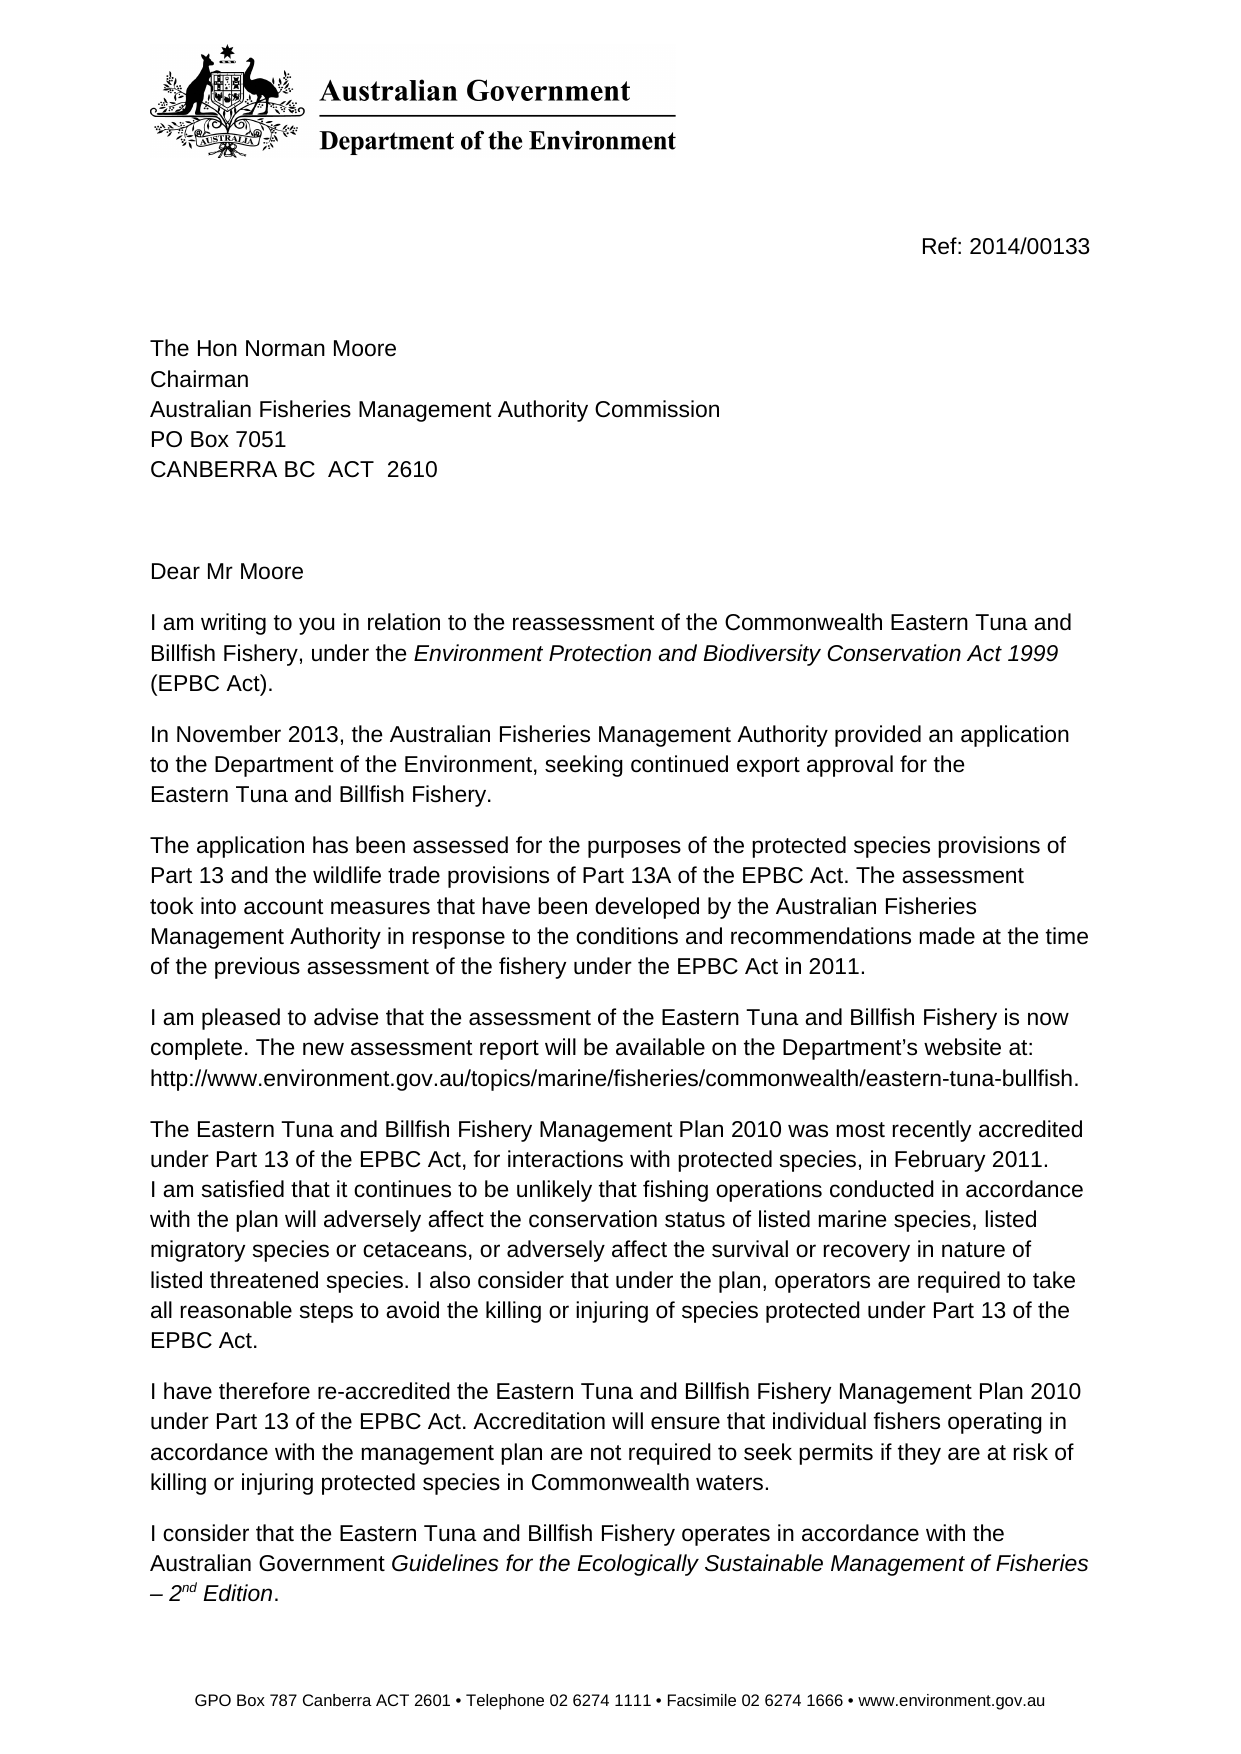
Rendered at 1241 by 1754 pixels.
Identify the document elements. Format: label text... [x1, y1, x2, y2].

text PO Box 7051 [150, 426, 1090, 452]
text I am pleased to advise that the assessment of the Eastern Tuna and Billfish Fishery is now complete. The new assessment report will be available on the Department’s website at: http://www.environment.gov.au/topics/marine/fisheries/commonwealth/eastern-tuna-bullfish. [150, 1004, 1090, 1091]
picture [150, 44, 676, 158]
text CANBERRA BC ACT 2610 [150, 456, 1090, 483]
text I consider that the Eastern Tuna and Billfish Fishery operates in accordance with the Australian Government Guidelines for the Ecologically Sustainable Management of Fisheries – 2nd Edition. [150, 1520, 1090, 1607]
text Dear Mr Moore [150, 558, 1090, 585]
subtitle Ref: 2014/00133 [150, 233, 1090, 260]
text The Eastern Tuna and Billfish Fishery Management Plan 2010 was most recently accredited under Part 13 of the EPBC Act, for interactions with protected species, in February 2011. I am satisfied that it continues to be unlikely that fishing operations conducted in accordance with the plan will adversely affect the conservation status of listed marine species, listed migratory species or cetaceans, or adversely affect the survival or recovery in nature of listed threatened species. I also consider that under the plan, operators are required to take all reasonable steps to avoid the killing or injuring of species protected under Part 13 of the EPBC Act. [150, 1116, 1090, 1353]
text In November 2013, the Australian Fisheries Management Authority provided an application to the Department of the Environment, seeking continued export approval for the Eastern Tuna and Billfish Fishery. [150, 721, 1090, 808]
text The Hon Norman Moore [150, 335, 1090, 362]
text Australian Fisheries Management Authority Commission [150, 396, 1090, 422]
text I have therefore re-accredited the Eastern Tuna and Billfish Fishery Management Plan 2010 under Part 13 of the EPBC Act. Accreditation will ensure that individual fishers operating in accordance with the management plan are not required to seek permits if they are at risk of killing or injuring protected species in Commonwealth waters. [150, 1378, 1090, 1495]
text The application has been assessed for the purposes of the protected species provisions of Part 13 and the wildlife trade provisions of Part 13A of the EPBC Act. The assessment took into account measures that have been developed by the Australian Fisheries Management Authority in response to the conditions and recommendations made at the time of the previous assessment of the fishery under the EPBC Act in 2011. [150, 832, 1090, 979]
text I am writing to you in relation to the reassessment of the Commonwealth Eastern Tuna and Billfish Fishery, under the Environment Protection and Biodiversity Conservation Act 1999 (EPBC Act). [150, 609, 1090, 696]
text Chairman [150, 366, 1090, 392]
